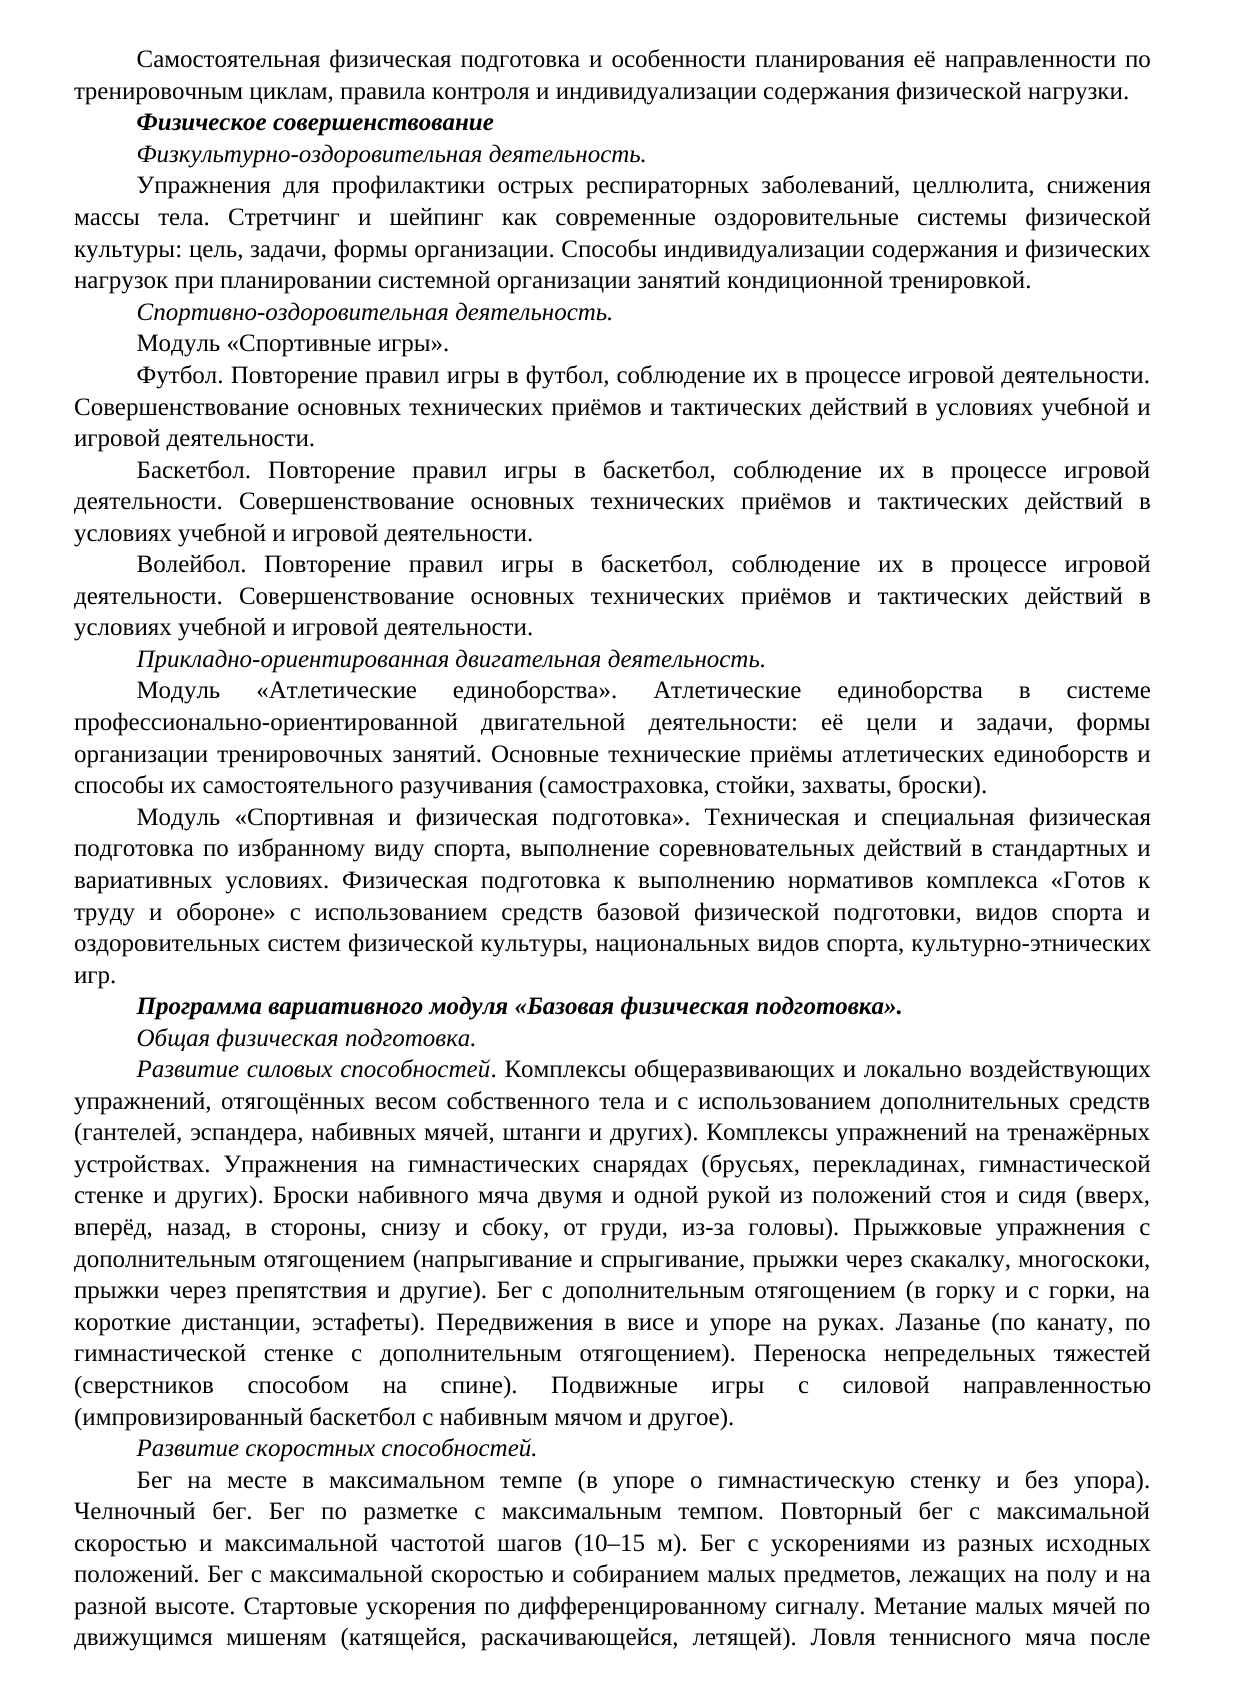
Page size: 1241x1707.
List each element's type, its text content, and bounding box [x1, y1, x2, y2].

text Модуль «Спортивные игры». [74, 328, 1152, 357]
text Самостоятельная физическая подготовка и особенности планирования её направленности по тренировочным циклам, правила контроля и индивидуализации содержания физической нагрузки. [74, 44, 1152, 105]
text Футбол. Повторение правил игры в футбол, соблюдение их в процессе игровой деятельности. Совершенствование основных технических приёмов и тактических действий в условиях учебной и игровой деятельности. [74, 360, 1152, 452]
text Волейбол. Повторение правил игры в баскетбол, соблюдение их в процессе игровой деятельности. Совершенствование основных технических приёмов и тактических действий в условиях учебной и игровой деятельности. [74, 549, 1152, 641]
text Программа вариативного модуля «Базовая физическая подготовка». [74, 991, 1152, 1020]
text Баскетбол. Повторение правил игры в баскетбол, соблюдение их в процессе игровой деятельности. Совершенствование основных технических приёмов и тактических действий в условиях учебной и игровой деятельности. [74, 455, 1152, 547]
text Физическое совершенствование [74, 107, 1152, 136]
text Модуль «Атлетические единоборства». Атлетические единоборства в системе профессионально-ориентированной двигательной деятельности: её цели и задачи, формы организации тренировочных занятий. Основные технические приёмы атлетических единоборств и способы их самостоятельного разучивания (самостраховка, стойки, захваты, броски). [74, 676, 1152, 799]
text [74, 1465, 1152, 1651]
text Физкультурно-оздоровительная деятельность. [74, 139, 1152, 168]
text Прикладно-ориентированная двигательная деятельность. [74, 644, 1152, 673]
text Развитие скоростных способностей. [74, 1433, 1152, 1462]
text Общая физическая подготовка. [74, 1023, 1152, 1052]
text Развитие силовых способностей. Комплексы общеразвивающих и локально воздействующих упражнений, отягощённых весом собственного тела и с использованием дополнительных средств (гантелей, эспандера, набивных мячей, штанги и других). Комплексы упражнений на тренажёрных устройствах. Упражнения на гимнастических снарядах (брусьях, перекладинах, гимнастической стенке и других). Броски набивного мяча двумя и одной рукой из положений стоя и сидя (вверх, вперёд, назад, в стороны, снизу и сбоку, от груди, из-за головы). Прыжковые упражнения с дополнительным отягощением (напрыгивание и спрыгивание, прыжки через скакалку, многоскоки, прыжки через препятствия и другие). Бег с дополнительным отягощением (в горку и с горки, на короткие дистанции, эстафеты). Передвижения в висе и упоре на руках. Лазанье (по канату, по гимнастической стенке с дополнительным отягощением). Переноска непредельных тяжестей (сверстников способом на спине). Подвижные игры с силовой направленностью (импровизированный баскетбол с набивным мячом и другое). [74, 1054, 1152, 1430]
text Модуль «Спортивная и физическая подготовка». Техническая и специальная физическая подготовка по избранному виду спорта, выполнение соревновательных действий в стандартных и вариативных условиях. Физическая подготовка к выполнению нормативов комплекса «Готов к труду и обороне» с использованием средств базовой физической подготовки, видов спорта и оздоровительных систем физической культуры, национальных видов спорта, культурно-этнических игр. [74, 802, 1152, 988]
text Упражнения для профилактики острых респираторных заболеваний, целлюлита, снижения массы тела. Стретчинг и шейпинг как современные оздоровительные системы физической культуры: цель, задачи, формы организации. Способы индивидуализации содержания и физических нагрузок при планировании системной организации занятий кондиционной тренировкой. [74, 171, 1152, 294]
text Спортивно-оздоровительная деятельность. [74, 297, 1152, 326]
